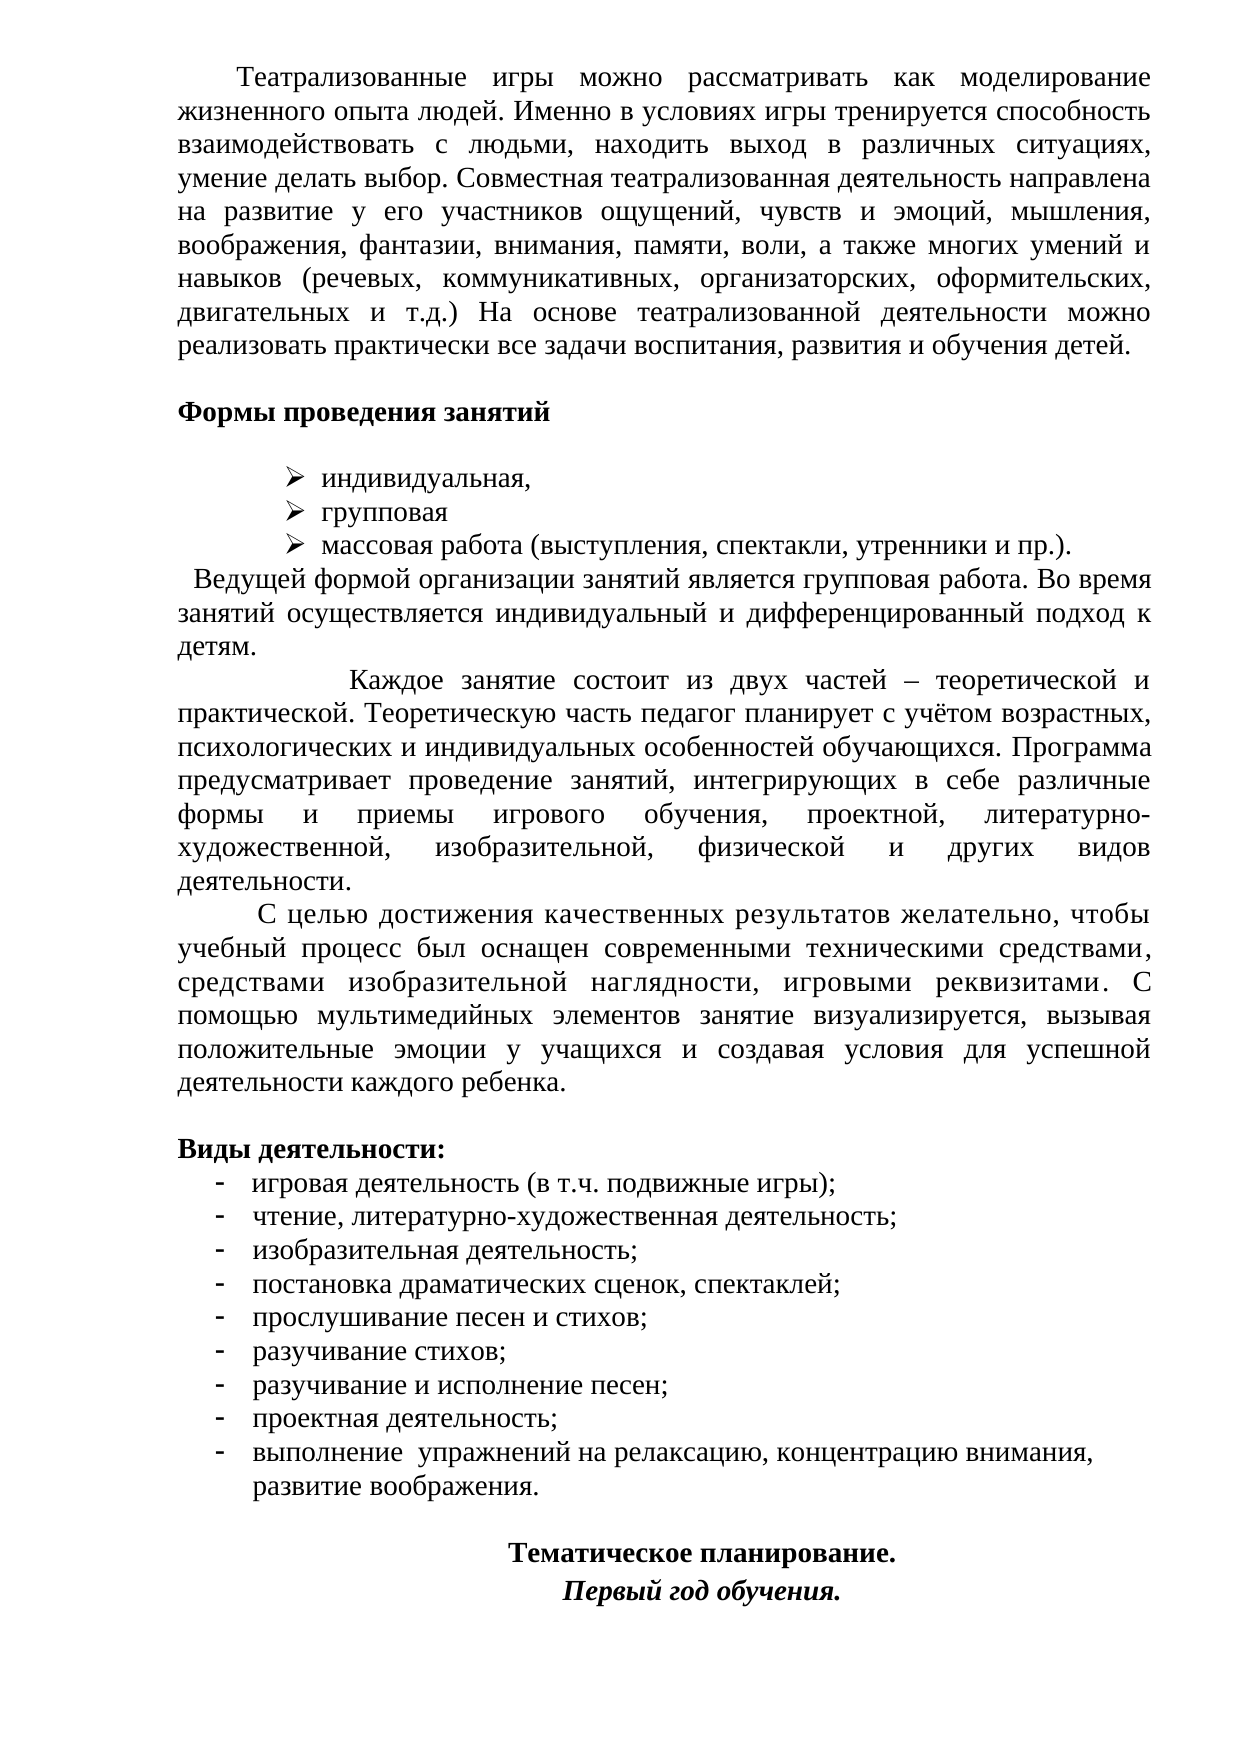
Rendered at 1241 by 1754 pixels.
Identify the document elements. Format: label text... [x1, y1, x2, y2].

text Виды деятельности: [177, 1131, 1152, 1165]
list групповая [283, 494, 1152, 527]
list индивидуальная, [283, 460, 1152, 494]
list массовая работа (выступления, спектакли, утренники и пр.). [283, 527, 1152, 561]
text Театрализованные игры можно рассматривать как моделирование жизненного опыта людей. Именно в условиях игры тренируется способность взаимодействовать с людьми, находить выход в различных ситуациях, умение делать выбор. Совместная театрализованная деятельность направлена на развитие у его участников ощущений, чувств и эмоций, мышления, воображения, фантазии, внимания, памяти, воли, а также многих умений и навыков (речевых, коммуникативных, организаторских, оформительских, двигательных и т.д.) На основе театрализованной деятельности можно реализовать практически все задачи воспитания, развития и обучения детей. [177, 59, 1152, 361]
list выполнение упражнений на релаксацию, концентрацию внимания, развитие воображения. [215, 1434, 1152, 1501]
list Ведущей формой организации занятий является групповая работа. Во время занятий осуществляется индивидуальный и дифференцированный подход к детям. [177, 561, 1152, 662]
text Формы проведения занятий [177, 394, 1152, 428]
list Первый год обучения. [252, 1573, 1152, 1607]
list чтение, литературно-художественная деятельность; [215, 1198, 1152, 1232]
list прослушивание песен и стихов; [215, 1299, 1152, 1333]
list постановка драматических сценок, спектаклей; [215, 1266, 1152, 1299]
list изобразительная деятельность; [215, 1232, 1152, 1266]
text Каждое занятие состоит из двух частей – теоретической и практической. Теоретическую часть педагог планирует с учётом возрастных, психологических и индивидуальных особенностей обучающихся. Программа предусматривает проведение занятий, интегрирующих в себе различные формы и приемы игрового обучения, проектной, литературно-художественной, изобразительной, физической и других видов деятельности. [177, 662, 1152, 897]
list разучивание стихов; [215, 1333, 1152, 1367]
text С целью достижения качественных результатов желательно, чтобы учебный процесс был оснащен современными техническими средствами, средствами изобразительной наглядности, игровыми реквизитами. С помощью мультимедийных элементов занятие визуализируется, вызывая положительные эмоции у учащихся и создавая условия для успешной деятельности каждого ребенка. [177, 897, 1152, 1098]
list Тематическое планирование. [252, 1535, 1152, 1568]
list разучивание и исполнение песен; [215, 1367, 1152, 1400]
list проектная деятельность; [215, 1400, 1152, 1434]
list игровая деятельность (в т.ч. подвижные игры); [215, 1165, 1152, 1198]
